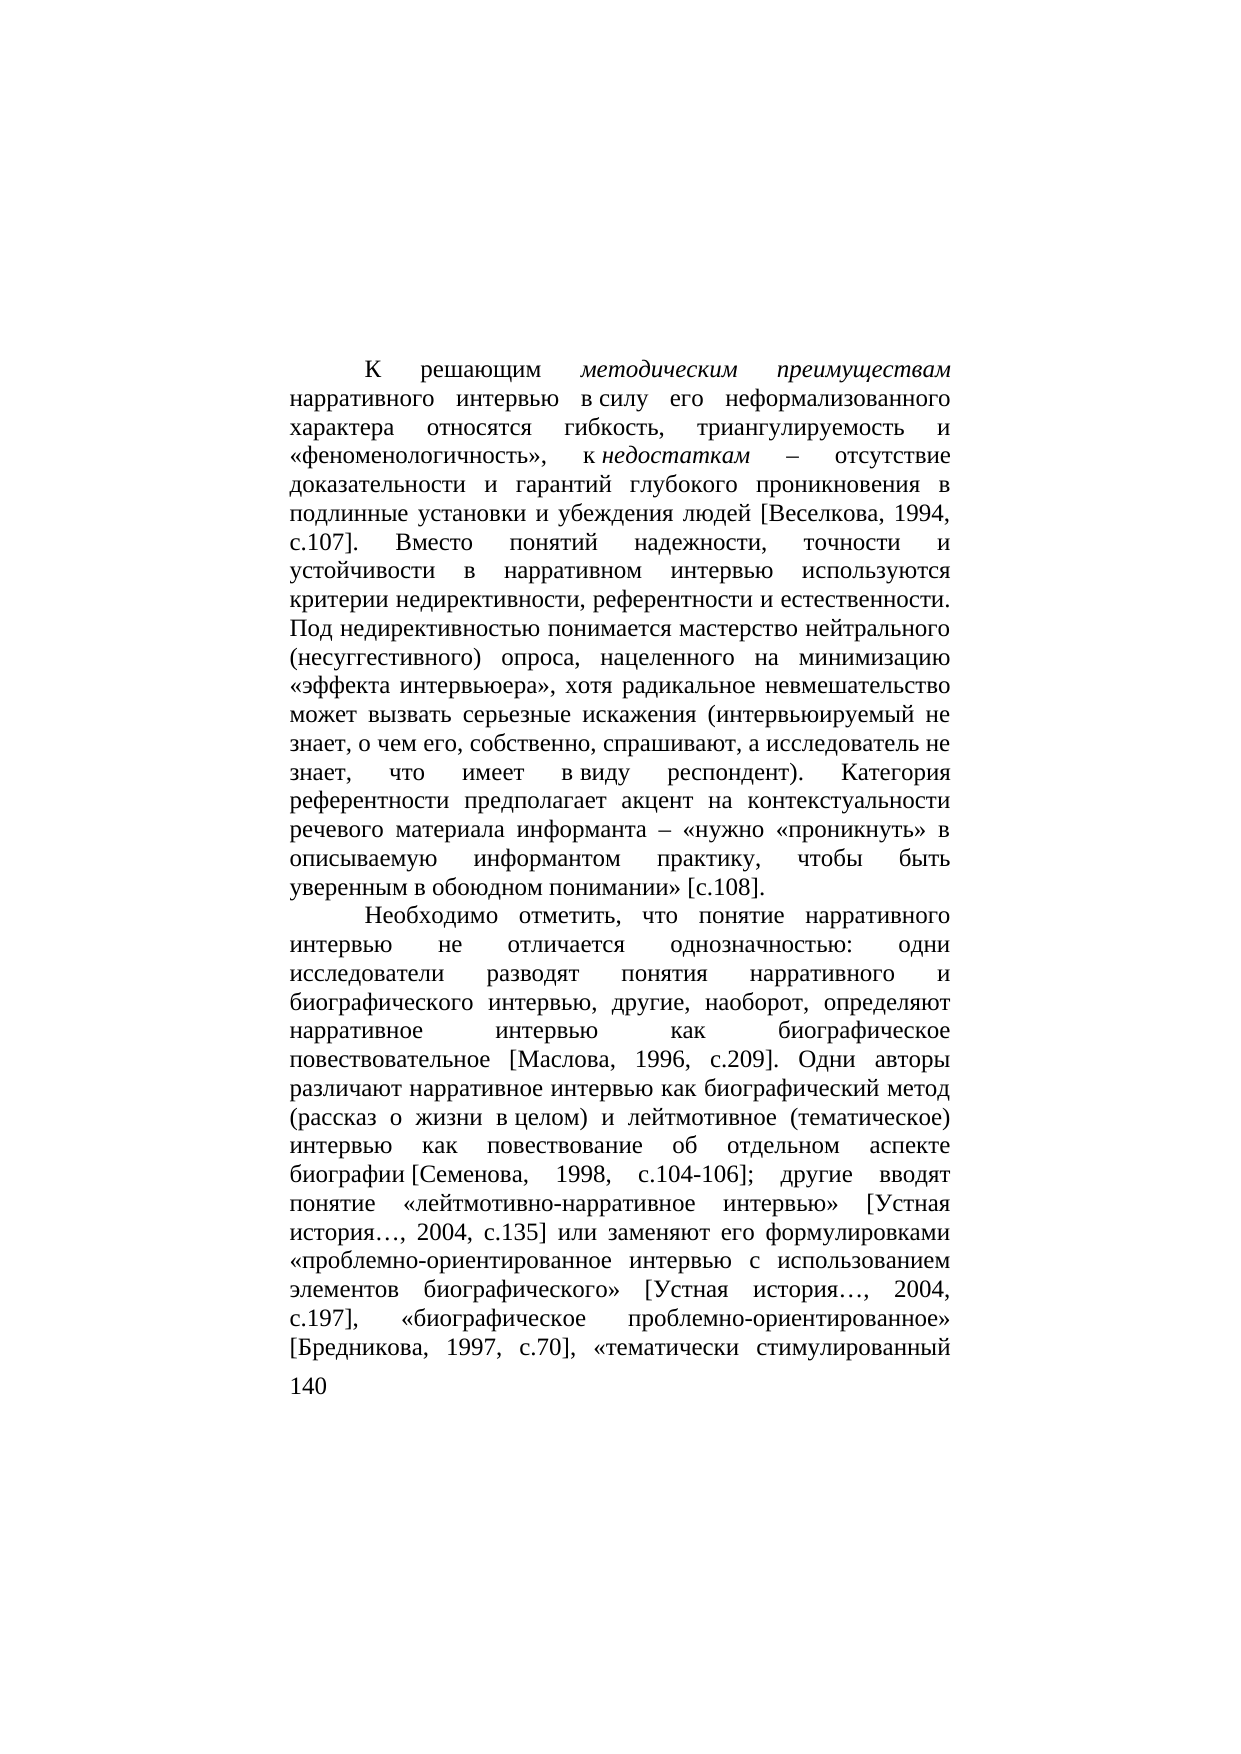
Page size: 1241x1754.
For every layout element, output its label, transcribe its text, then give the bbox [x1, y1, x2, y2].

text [289, 901, 951, 1361]
text К решающим методическим преимуществам нарративного интервью в силу его неформализованного характера относятся гибкость, триангулируемость и «феноменологичность», к недостаткам – отсутствие доказательности и гарантий глубокого проникновения в подлинные установки и убеждения людей [Веселкова, 1994, с.107]. Вместо понятий надежности, точности и устойчивости в нарративном интервью используются критерии недирективности, референтности и естественности. Под недирективностью понимается мастерство нейтрального (несуггестивного) опроса, нацеленного на минимизацию «эффекта интервьюера», хотя радикальное невмешательство может вызвать серьезные искажения (интервьюируемый не знает, о чем его, собственно, спрашивают, а исследователь не знает, что имеет в виду респондент). Категория референтности предполагает акцент на контекстуальности речевого материала информанта – «нужно «проникнуть» в описываемую информантом практику, чтобы быть уверенным в обоюдном понимании» [с.108]. [289, 354, 951, 901]
